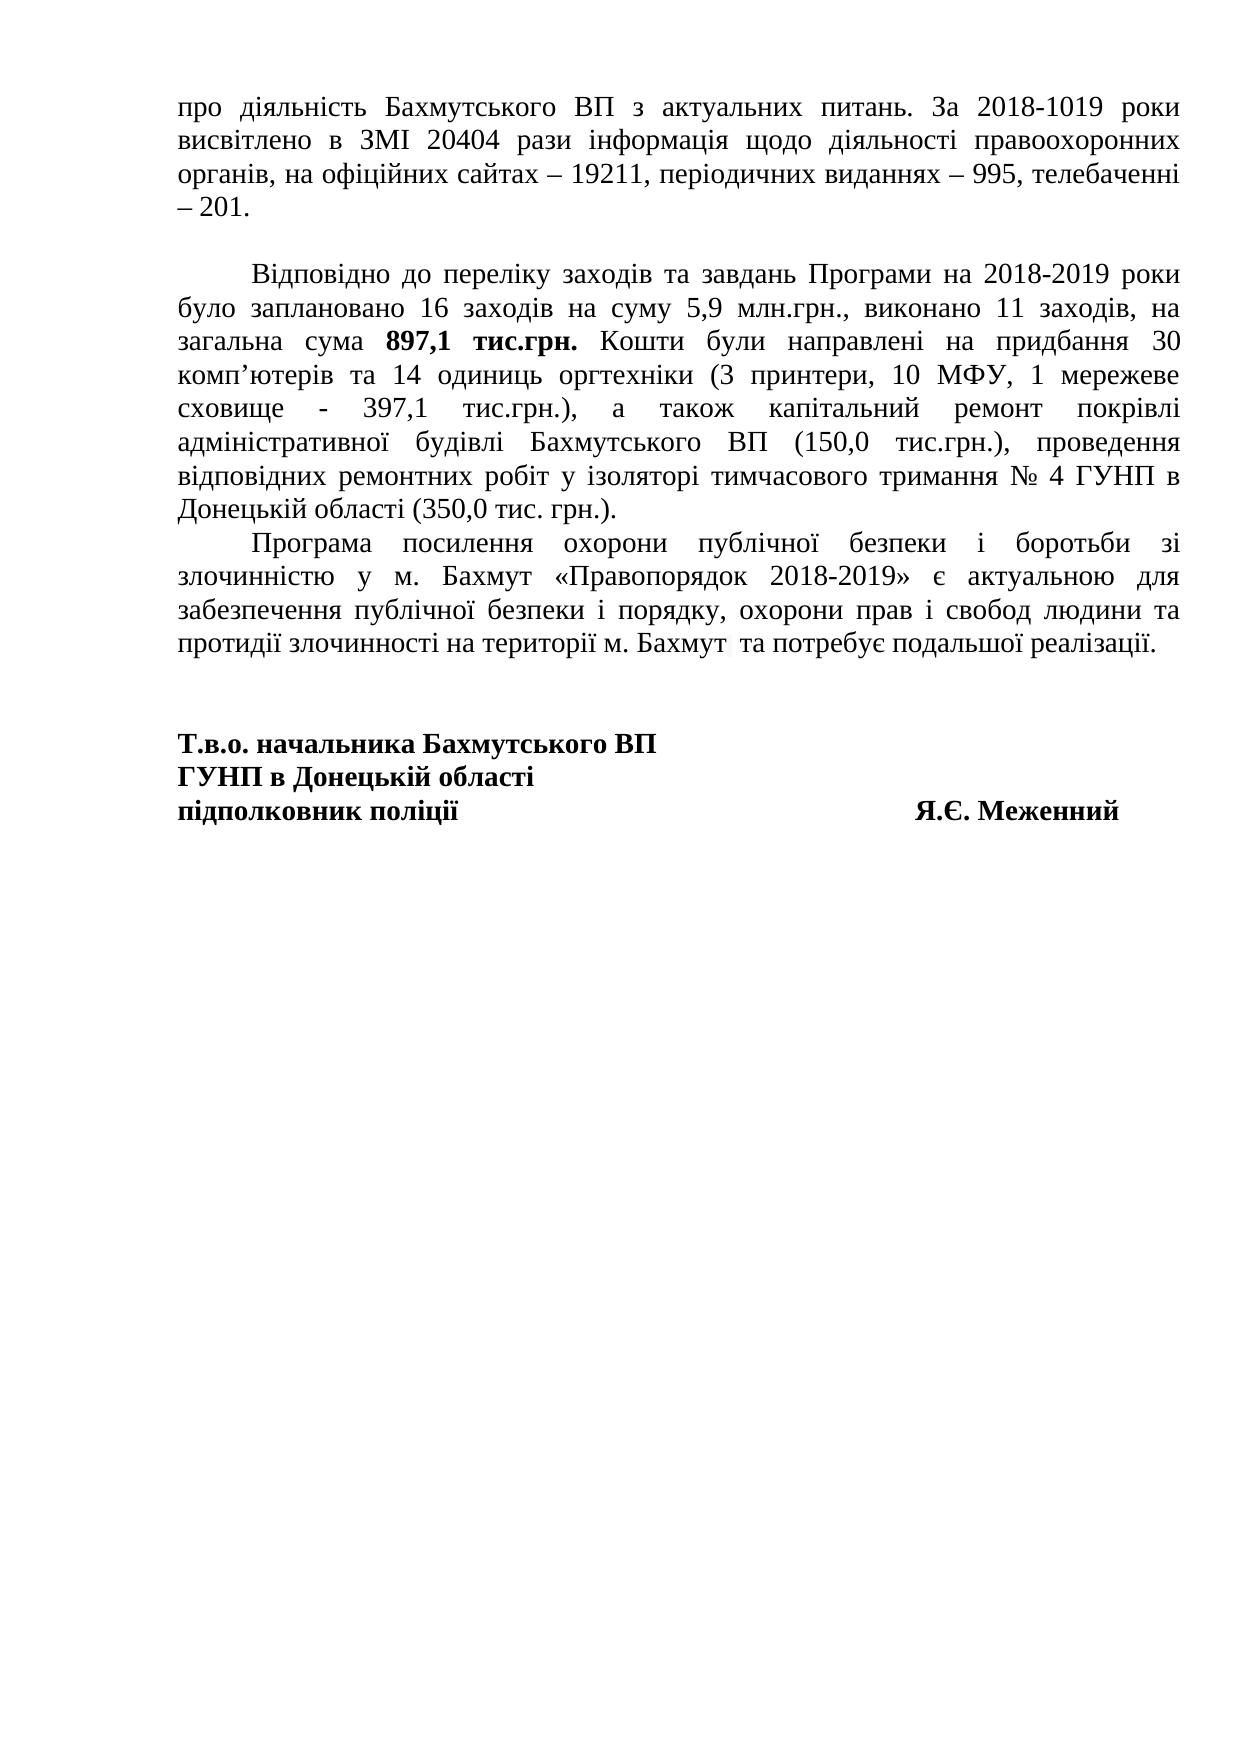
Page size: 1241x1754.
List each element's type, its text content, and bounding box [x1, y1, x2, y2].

text Відповідно до переліку заходів та завдань Програми на 2018-2019 роки було заплановано 16 заходів на суму 5,9 млн.грн., виконано 11 заходів, на загальна сума 897,1 тис.грн. Кошти були направлені на придбання 30 комп’ютерів та 14 одиниць оргтехніки (3 принтери, 10 МФУ, 1 мережеве сховище - 397,1 тис.грн.), а також капітальний ремонт покрівлі адміністративної будівлі Бахмутського ВП (150,0 тис.грн.), проведення відповідних ремонтних робіт у ізоляторі тимчасового тримання № 4 ГУНП в Донецькій області (350,0 тис. грн.). [177, 256, 1181, 525]
text підполковник поліції Я.Є. Меженний [177, 793, 1181, 827]
text Програма посилення охорони публічної безпеки і боротьби зі злочинністю у м. Бахмут «Правопорядок 2018-2019» є актуальною для забезпечення публічної безпеки і порядку, охорони прав і свобод людини та протидії злочинності на території м. Бахмут та потребує подальшої реалізації. [177, 525, 1181, 659]
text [177, 89, 1181, 223]
text ГУНП в Донецькій області [177, 759, 1181, 793]
text Т.в.о. начальника Бахмутського ВП [177, 726, 1181, 759]
